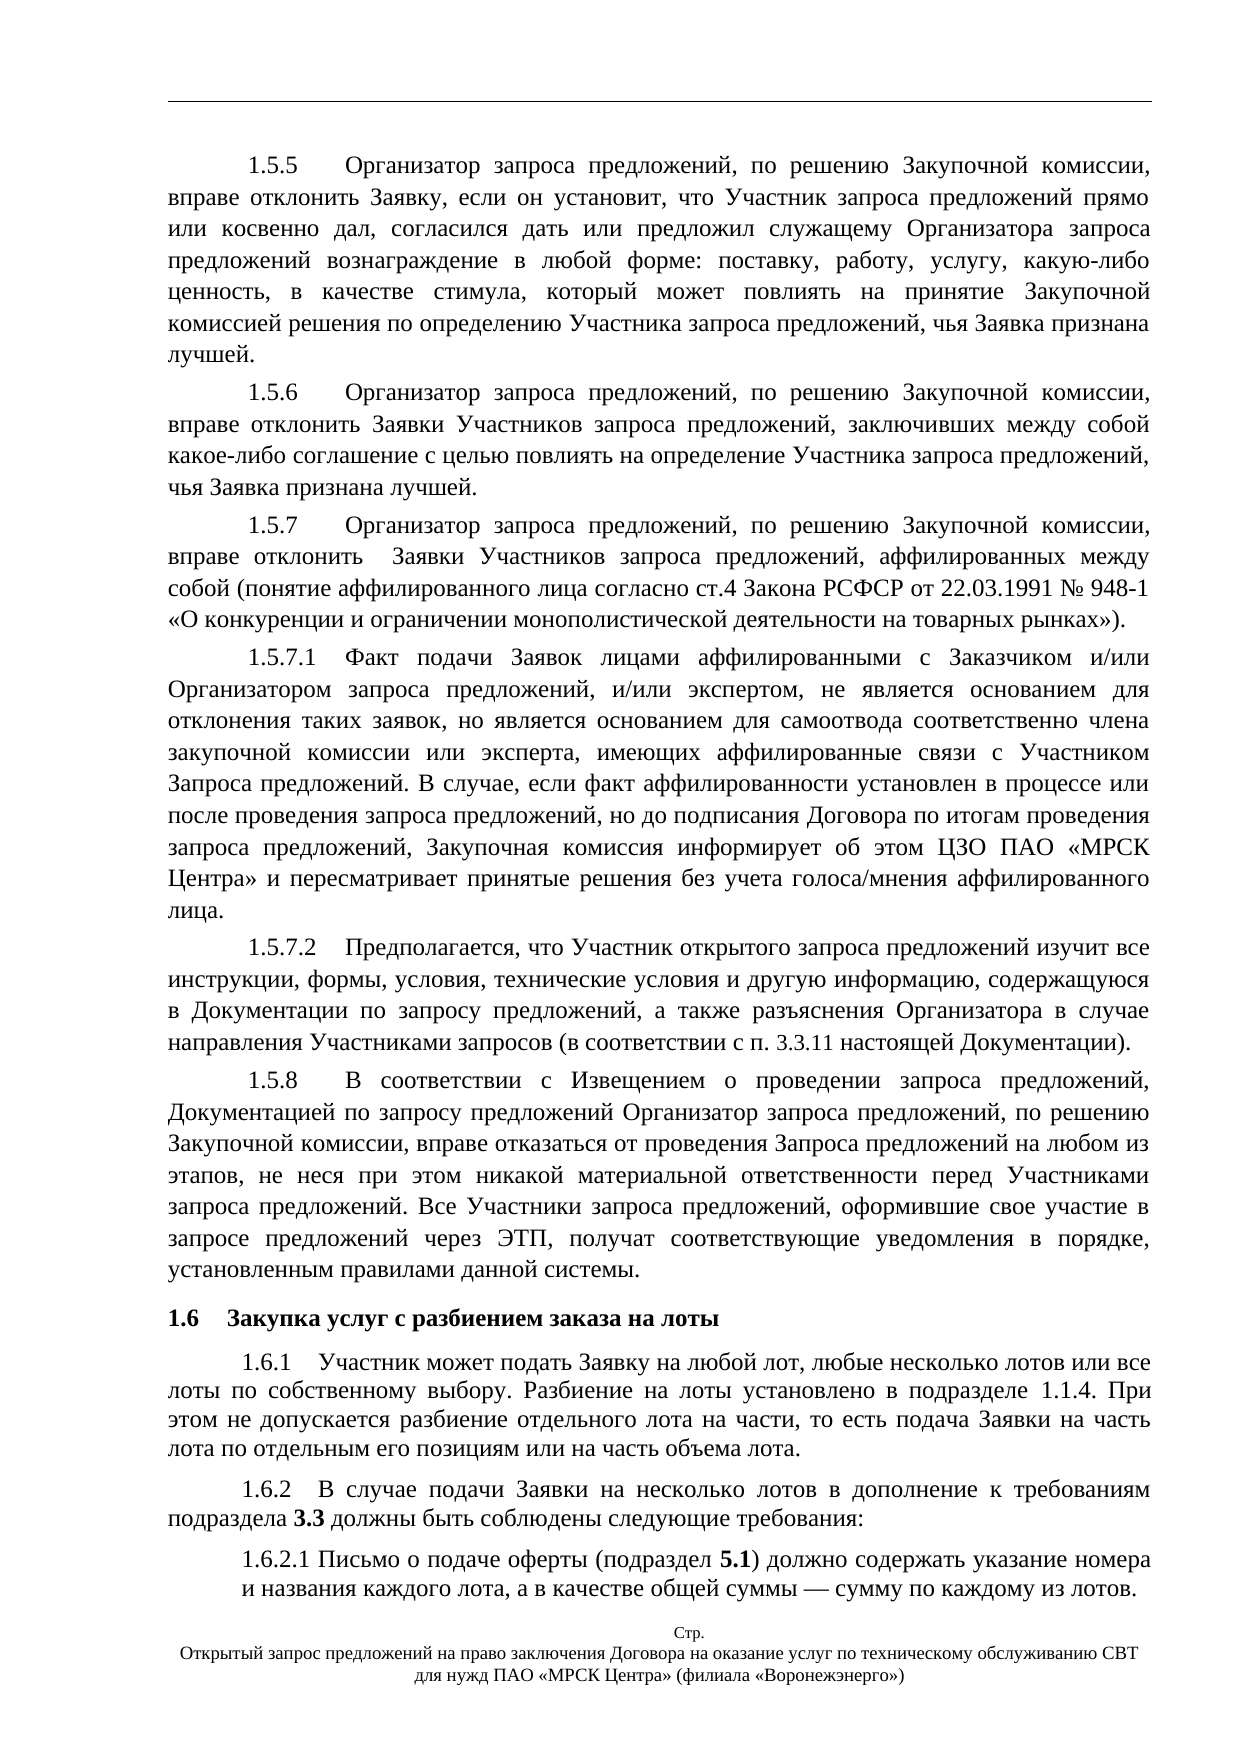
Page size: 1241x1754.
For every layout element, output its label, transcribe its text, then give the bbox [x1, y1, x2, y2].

subtitle Письмо о подаче оферты (подраздел 5.1) должно содержать указание номера и названия каждого лота, а в качестве общей суммы — сумму по каждому из лотов. [241, 1544, 1152, 1602]
list Организатор запроса предложений, по решению Закупочной комиссии, вправе отклонить Заявки Участников запроса предложений, заключивших между собой какое-либо соглашение с целью повлиять на определение Участника запроса предложений, чья Заявка признана лучшей. [168, 377, 1150, 501]
list Факт подачи Заявок лицами аффилированными с Заказчиком и/или Организатором запроса предложений, и/или экспертом, не является основанием для отклонения таких заявок, но является основанием для самоотвода соответственно члена закупочной комиссии или эксперта, имеющих аффилированные связи с Участником Запроса предложений. В случае, если факт аффилированности установлен в процессе или после проведения запроса предложений, но до подписания Договора по итогам проведения запроса предложений, Закупочная комиссия информирует об этом ЦЗО ПАО «МРСК Центра» и пересматривает принятые решения без учета голоса/мнения аффилированного лица. [168, 642, 1150, 923]
subtitle Участник может подать Заявку на любой лот, любые несколько лотов или все лоты по собственному выбору. Разбиение на лоты установлено в подразделе 1.1.4. При этом не допускается разбиение отдельного лота на части, то есть подача Заявки на часть лота по отдельным его позициям или на часть объема лота. [168, 1347, 1152, 1462]
list Предполагается, что Участник открытого запроса предложений изучит все инструкции, формы, условия, технические условия и другую информацию, содержащуюся в Документации по запросу предложений, а также разъяснения Организатора в случае направления Участниками запросов (в соответствии с п. 3.3.11 настоящей Документации). [168, 932, 1150, 1056]
subtitle В случае подачи Заявки на несколько лотов в дополнение к требованиям подраздела 3.3 должны быть соблюдены следующие требования: [168, 1474, 1152, 1532]
subtitle Закупка услуг с разбиением заказа на лоты [168, 1303, 1152, 1331]
list Организатор запроса предложений, по решению Закупочной комиссии, вправе отклонить Заявки Участников запроса предложений, аффилированных между собой (понятие аффилированного лица согласно ст.4 Закона РСФСР от 22.03.1991 № 948-1 «О конкуренции и ограничении монополистической деятельности на товарных рынках»). [168, 510, 1150, 633]
list Организатор запроса предложений, по решению Закупочной комиссии, вправе отклонить Заявку, если он установит, что Участник запроса предложений прямо или косвенно дал, согласился дать или предложил служащему Организатора запроса предложений вознаграждение в любой форме: поставку, работу, услугу, какую-либо ценность, в качестве стимула, который может повлиять на принятие Закупочной комиссией решения по определению Участника запроса предложений, чья Заявка признана лучшей. [168, 150, 1150, 368]
list В соответствии с Извещением о проведении запроса предложений, Документацией по запросу предложений Организатор запроса предложений, по решению Закупочной комиссии, вправе отказаться от проведения Запроса предложений на любом из этапов, не неся при этом никакой материальной ответственности перед Участниками запроса предложений. Все Участники запроса предложений, оформившие свое участие в запросе предложений через ЭТП, получат соответствующие уведомления в порядке, установленным правилами данной системы. [168, 1065, 1150, 1283]
